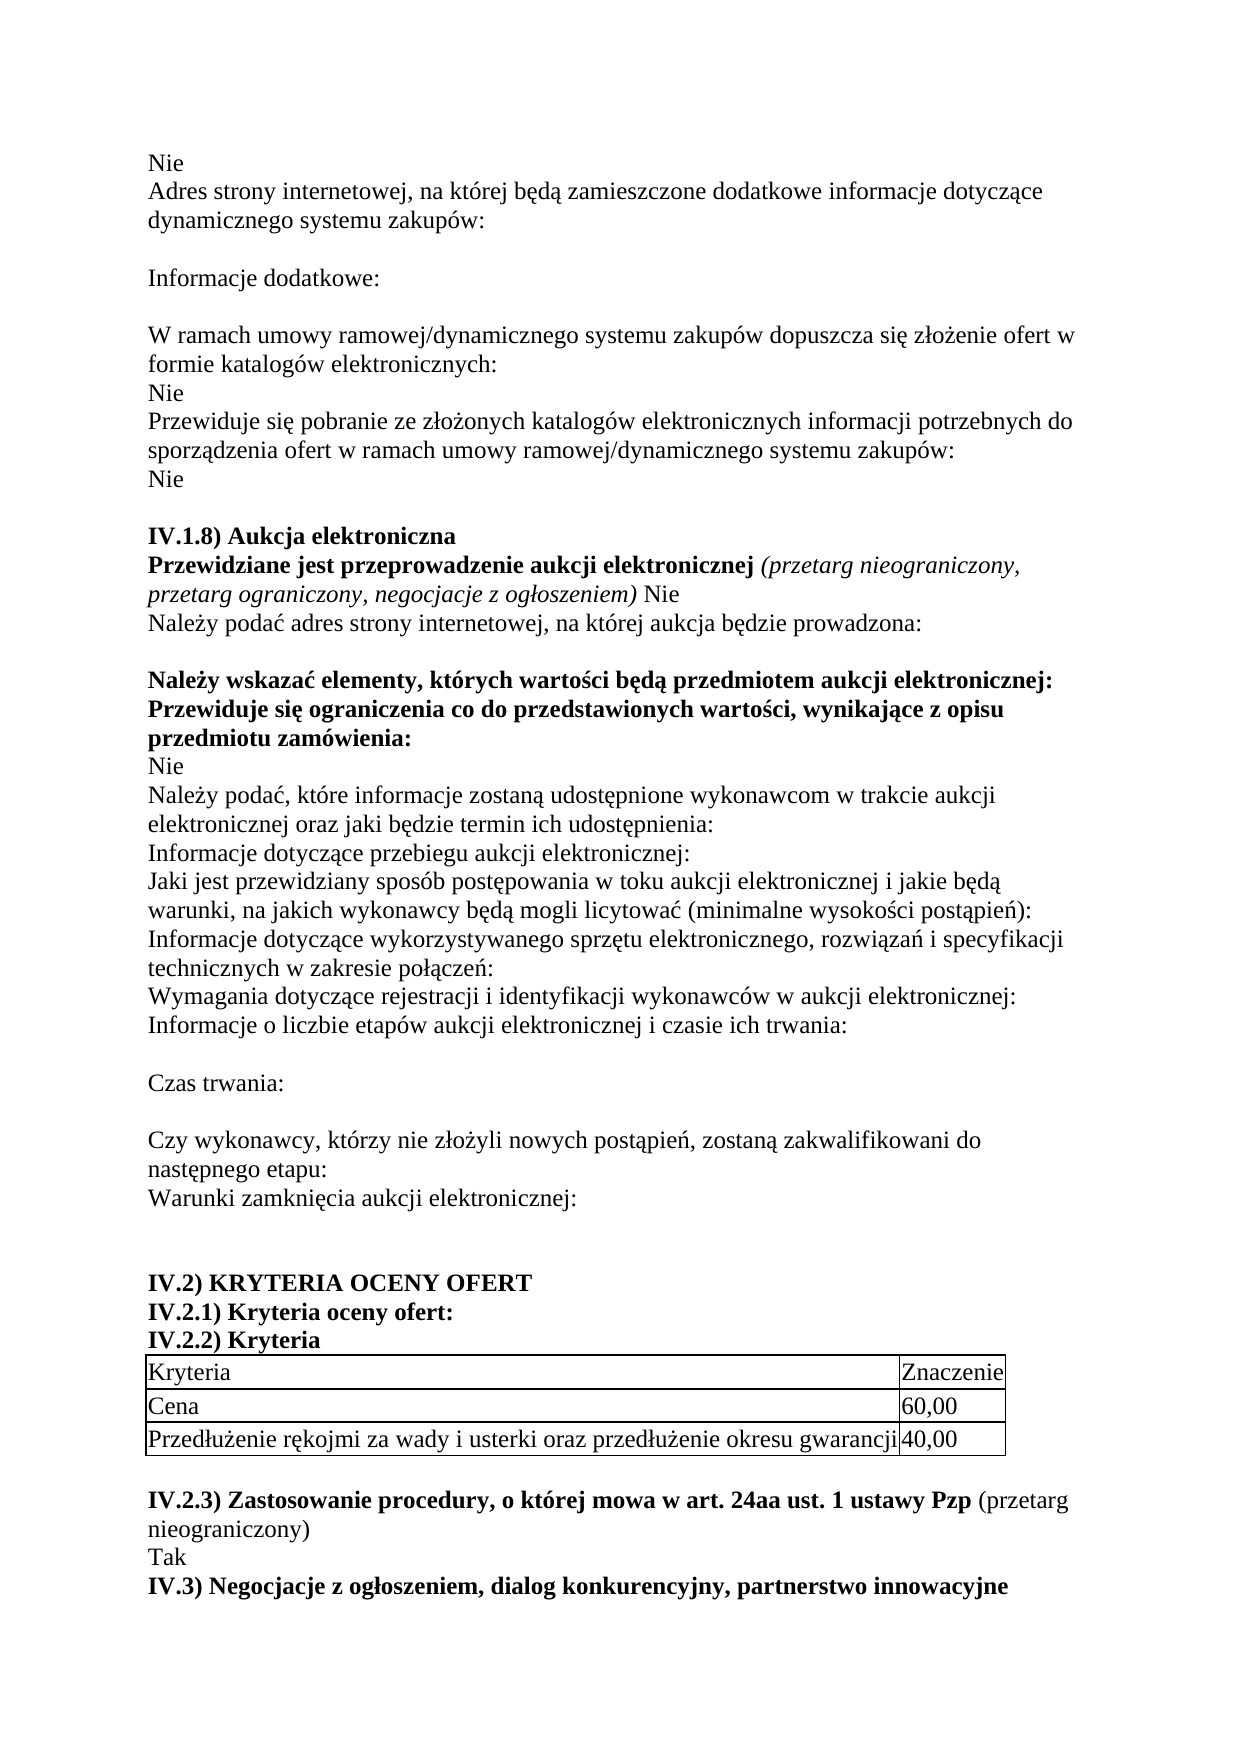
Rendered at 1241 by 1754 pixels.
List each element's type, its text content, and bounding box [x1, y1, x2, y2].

table_header Kryteria [147, 1356, 899, 1388]
table_cell 60,00 [900, 1390, 1005, 1421]
text Czas trwania: Czy wykonawcy, którzy nie złożyli nowych postąpień, zostaną zakwalifikowani do następnego etapu: Warunki zamknięcia aukcji elektronicznej: [148, 1039, 1093, 1239]
table_header Znaczenie [900, 1356, 1005, 1388]
table_cell Przedłużenie rękojmi za wady i usterki oraz przedłużenie okresu gwarancji [147, 1423, 899, 1455]
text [148, 1456, 1093, 1600]
table_cell Cena [147, 1390, 899, 1421]
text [148, 148, 1093, 493]
text IV.2) KRYTERIA OCENY OFERT IV.2.1) Kryteria oceny ofert: IV.2.2) Kryteria [148, 1239, 1093, 1354]
text IV.1.8) Aukcja elektroniczna Przewidziane jest przeprowadzenie aukcji elektronicznej (przetarg nieograniczony, przetarg ograniczony, negocjacje z ogłoszeniem) Nie Należy podać adres strony internetowej, na której aukcja będzie prowadzona: Należy wskazać elementy, których wartości będą przedmiotem aukcji elektronicznej: Przewiduje się ograniczenia co do przedstawionych wartości, wynikające z opisu przedmiotu zamówienia: Nie Należy podać, które informacje zostaną udostępnione wykonawcom w trakcie aukcji elektronicznej oraz jaki będzie termin ich udostępnienia: Informacje dotyczące przebiegu aukcji elektronicznej: Jaki jest przewidziany sposób postępowania w toku aukcji elektronicznej i jakie będą warunki, na jakich wykonawcy będą mogli licytować (minimalne wysokości postąpień): Informacje dotyczące wykorzystywanego sprzętu elektronicznego, rozwiązań i specyfikacji technicznych w zakresie połączeń: Wymagania dotyczące rejestracji i identyfikacji wykonawców w aukcji elektronicznej: Informacje o liczbie etapów aukcji elektronicznej i czasie ich trwania: [148, 493, 1093, 1039]
table_cell 40,00 [900, 1423, 1005, 1455]
